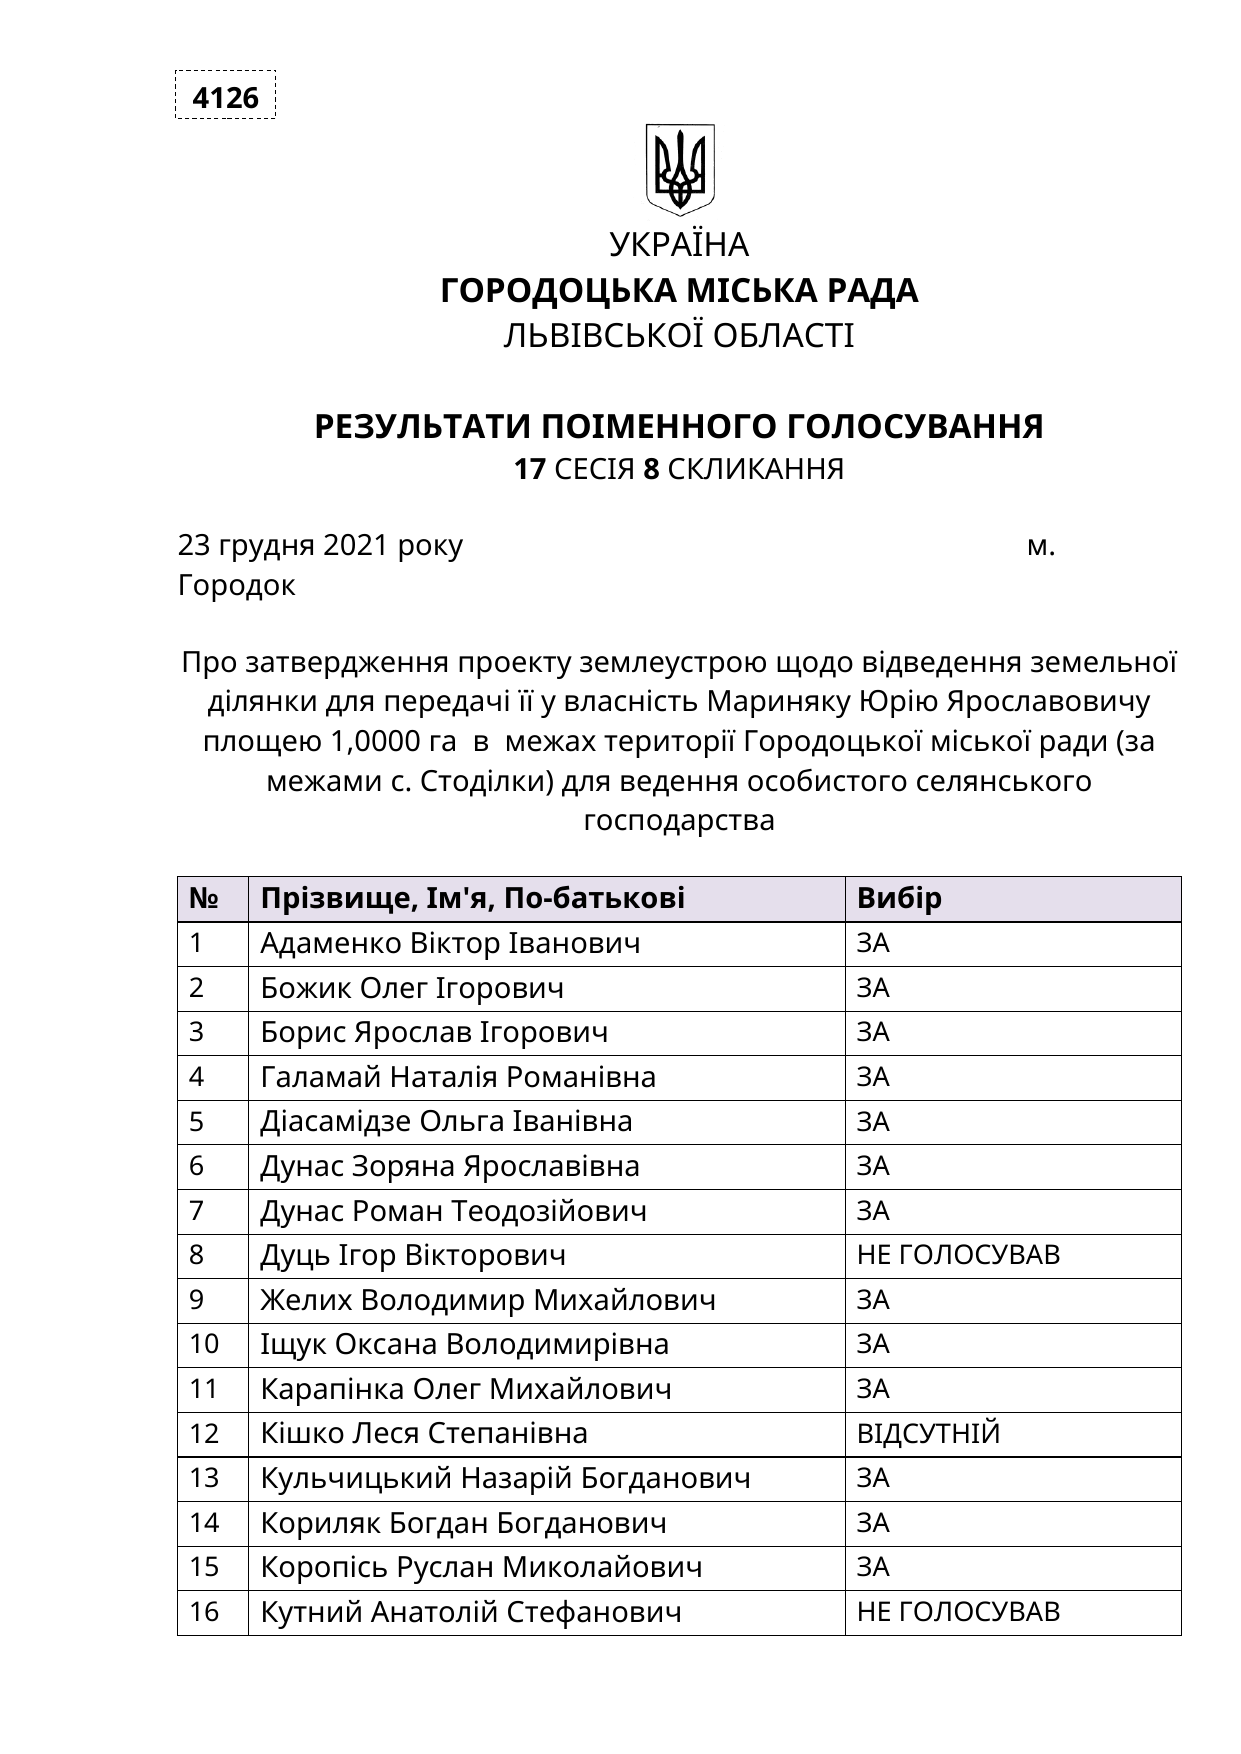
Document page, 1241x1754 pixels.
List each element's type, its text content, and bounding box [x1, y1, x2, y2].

table_cell ЗА [846, 1458, 1181, 1501]
text Про затвердження проекту землеустрою щодо відведення земельної ділянки для передачі її у власність Мариняку Юрію Ярославовичу площею 1,0000 га в межах території Городоцької міської ради (за межами с. Стоділки) для ведення особистого селянського господарства [177, 641, 1181, 839]
text УКРАЇНА [177, 221, 1181, 266]
table_cell Іщук Оксана Володимирівна [249, 1324, 845, 1367]
table_header № [178, 877, 248, 921]
table_cell Кульчицький Назарій Богданович [249, 1458, 845, 1501]
table_cell 16 [178, 1591, 248, 1635]
table_cell 1 [178, 923, 248, 966]
table_cell Карапінка Олег Михайлович [249, 1368, 845, 1412]
table_cell 14 [178, 1502, 248, 1546]
table_cell 15 [178, 1547, 248, 1590]
table_cell НЕ ГОЛОСУВАВ [846, 1591, 1181, 1635]
text ГОРОДОЦЬКА МІСЬКА РАДА [177, 266, 1181, 312]
table_cell 3 [178, 1012, 248, 1055]
table_cell 7 [178, 1190, 248, 1233]
table_cell Дуць Ігор Вікторович [249, 1235, 845, 1278]
table_cell Божик Олег Ігорович [249, 967, 845, 1011]
table_cell Кориляк Богдан Богданович [249, 1502, 845, 1546]
table_cell Борис Ярослав Ігорович [249, 1012, 845, 1055]
text 23 грудня 2021 року м. Городок [177, 525, 1181, 604]
text ЛЬВІВСЬКОЇ ОБЛАСТІ [177, 312, 1181, 357]
table_cell Адаменко Віктор Іванович [249, 923, 845, 966]
text РЕЗУЛЬТАТИ ПОІМЕННОГО ГОЛОСУВАННЯ [177, 403, 1181, 448]
table_cell Галамай Наталія Романівна [249, 1056, 845, 1100]
table_cell 4 [178, 1056, 248, 1100]
table_cell 13 [178, 1458, 248, 1501]
table_cell ЗА [846, 1056, 1181, 1100]
table_cell 2 [178, 967, 248, 1011]
table_cell Дунас Роман Теодозійович [249, 1190, 845, 1233]
table_cell ЗА [846, 1368, 1181, 1412]
table_cell 5 [178, 1101, 248, 1144]
text 17 СЕСІЯ 8 СКЛИКАННЯ [177, 448, 1181, 488]
table_cell ЗА [846, 1324, 1181, 1367]
table_cell Діасамідзе Ольга Іванівна [249, 1101, 845, 1144]
table_cell ЗА [846, 1012, 1181, 1055]
table_cell Кутний Анатолій Стефанович [249, 1591, 845, 1635]
table_cell ЗА [846, 1547, 1181, 1590]
table_cell ЗА [846, 923, 1181, 966]
table_cell Коропісь Руслан Миколайович [249, 1547, 845, 1590]
table_cell ЗА [846, 967, 1181, 1011]
table_cell 6 [178, 1145, 248, 1189]
table_cell ЗА [846, 1101, 1181, 1144]
table_cell НЕ ГОЛОСУВАВ [846, 1235, 1181, 1278]
table_cell ЗА [846, 1145, 1181, 1189]
table_cell Желих Володимир Михайлович [249, 1279, 845, 1323]
table_header Вибір [846, 877, 1181, 921]
table_cell 11 [178, 1368, 248, 1412]
table_header Прізвище, Ім'я, По-батькові [249, 877, 845, 921]
table_cell ЗА [846, 1190, 1181, 1233]
table_cell ЗА [846, 1502, 1181, 1546]
table_cell 12 [178, 1413, 248, 1456]
table_cell 9 [178, 1279, 248, 1323]
table_cell 10 [178, 1324, 248, 1367]
table_cell ВІДСУТНІЙ [846, 1413, 1181, 1456]
picture [633, 118, 726, 221]
table_cell Дунас Зоряна Ярославівна [249, 1145, 845, 1189]
table_cell 8 [178, 1235, 248, 1278]
table_cell ЗА [846, 1279, 1181, 1323]
table_cell Кішко Леся Степанівна [249, 1413, 845, 1456]
